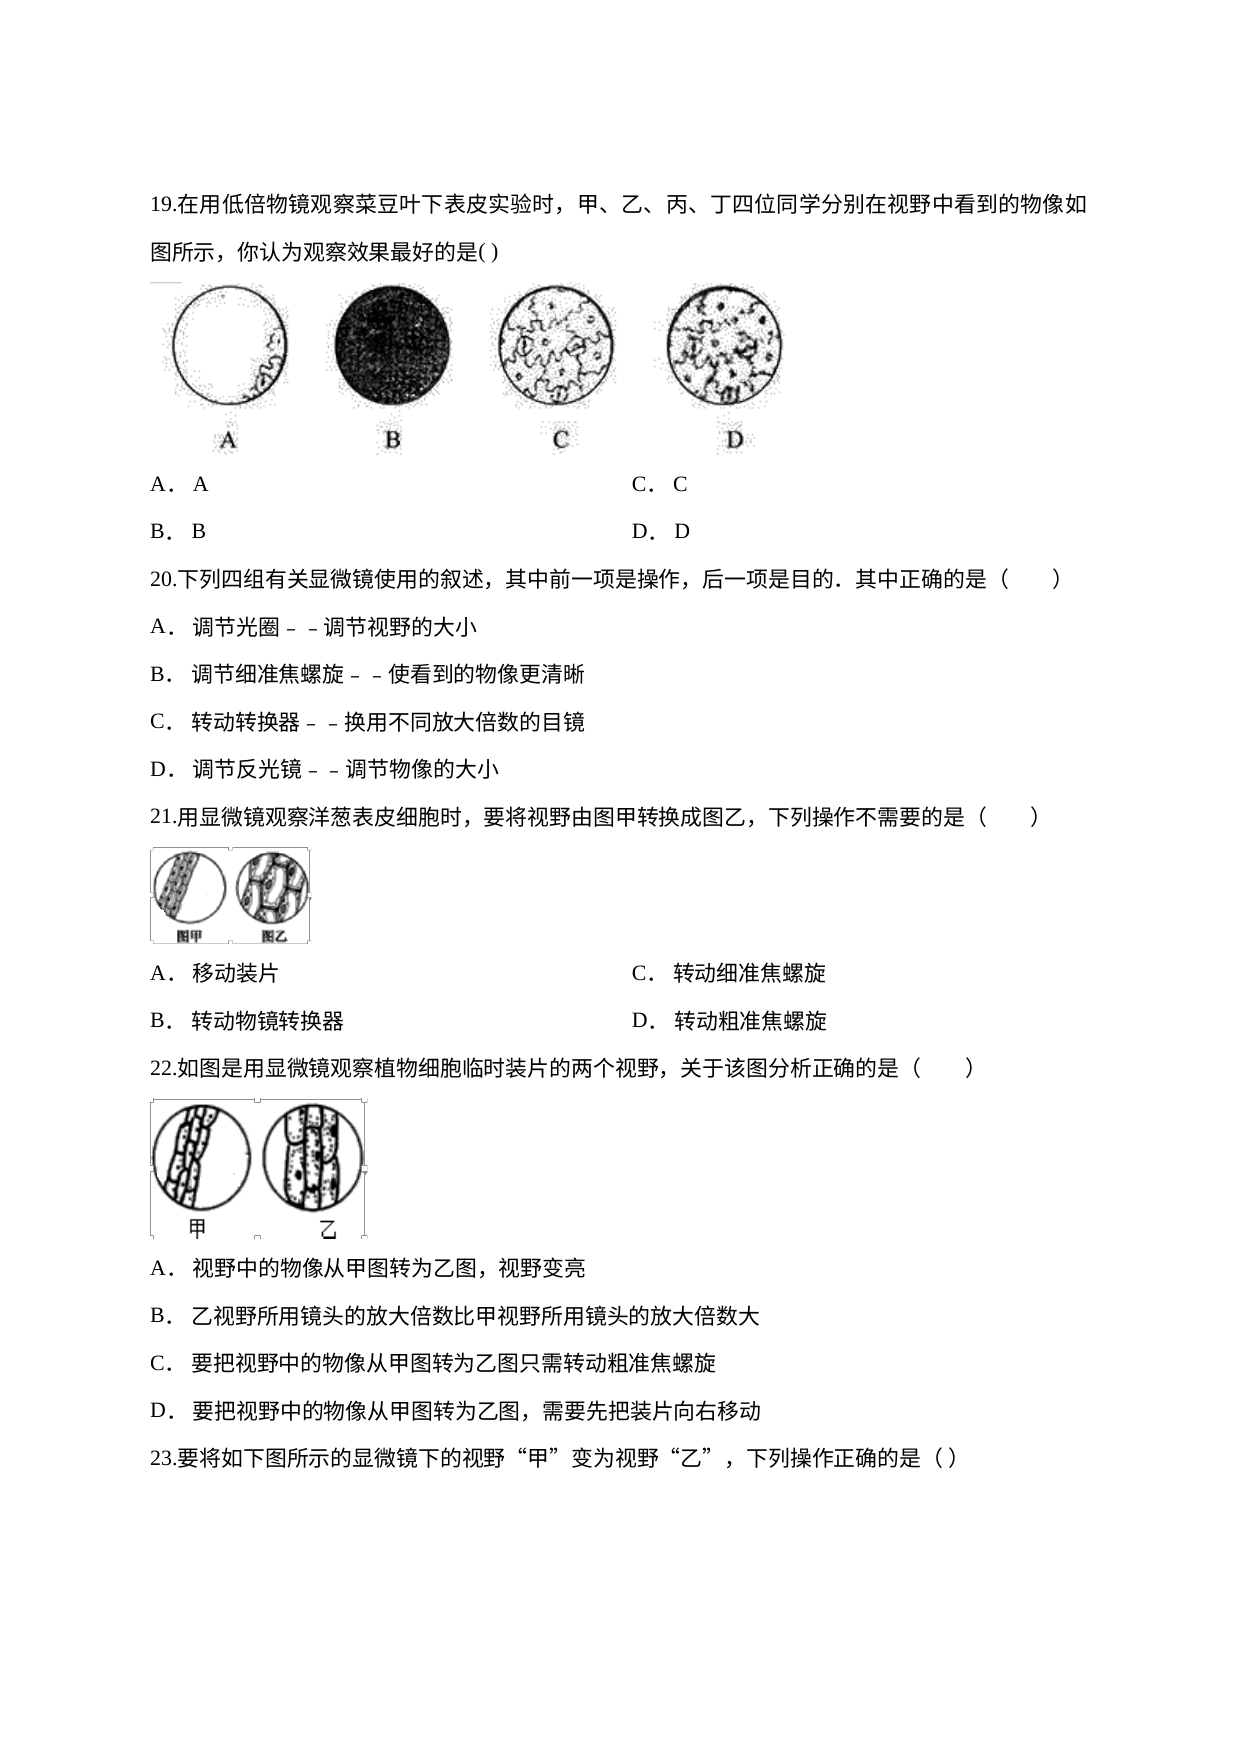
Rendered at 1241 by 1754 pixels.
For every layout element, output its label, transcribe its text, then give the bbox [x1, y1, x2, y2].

picture [150, 282, 785, 455]
text 20.下列四组有关显微镜使用的叙述，其中前一项是操作，后一项是目的．其中正确的是（ ） [150, 562, 1090, 594]
text B． 转动物镜转换器 [150, 1004, 609, 1036]
picture [150, 847, 312, 944]
text D． 要把视野中的物像从甲图转为乙图，需要先把装片向右移动 [150, 1394, 1090, 1426]
text 23.要将如下图所示的显微镜下的视野“甲”变为视野“乙”，下列操作正确的是（ ） [150, 1441, 1090, 1473]
text 22.如图是用显微镜观察植物细胞临时装片的两个视野，关于该图分析正确的是（ ） [150, 1051, 1090, 1083]
picture [150, 1098, 368, 1239]
text 21.用显微镜观察洋葱表皮细胞时，要将视野由图甲转换成图乙，下列操作不需要的是（ ） [150, 800, 1090, 832]
text C． 要把视野中的物像从甲图转为乙图只需转动粗准焦螺旋 [150, 1346, 1090, 1378]
text B． 调节细准焦螺旋﹣﹣使看到的物像更清晰 [150, 657, 1090, 689]
text A． A [150, 467, 609, 499]
text C． C [632, 467, 1090, 499]
text C． 转动细准焦螺旋 [632, 956, 1090, 988]
text A． 视野中的物像从甲图转为乙图，视野变亮 [150, 1251, 1090, 1283]
text A． 调节光圈﹣﹣调节视野的大小 [150, 610, 1090, 642]
text A． 移动装片 [150, 956, 609, 988]
text D． D [632, 515, 1090, 547]
text 19.在用低倍物镜观察菜豆叶下表皮实验时，甲、乙、丙、丁四位同学分别在视野中看到的物像如图所示，你认为观察效果最好的是( ) [150, 187, 1090, 267]
text D． 转动粗准焦螺旋 [632, 1004, 1090, 1036]
text C． 转动转换器﹣﹣换用不同放大倍数的目镜 [150, 705, 1090, 737]
text B． 乙视野所用镜头的放大倍数比甲视野所用镜头的放大倍数大 [150, 1299, 1090, 1331]
text B． B [150, 515, 609, 547]
text D． 调节反光镜﹣﹣调节物像的大小 [150, 752, 1090, 784]
